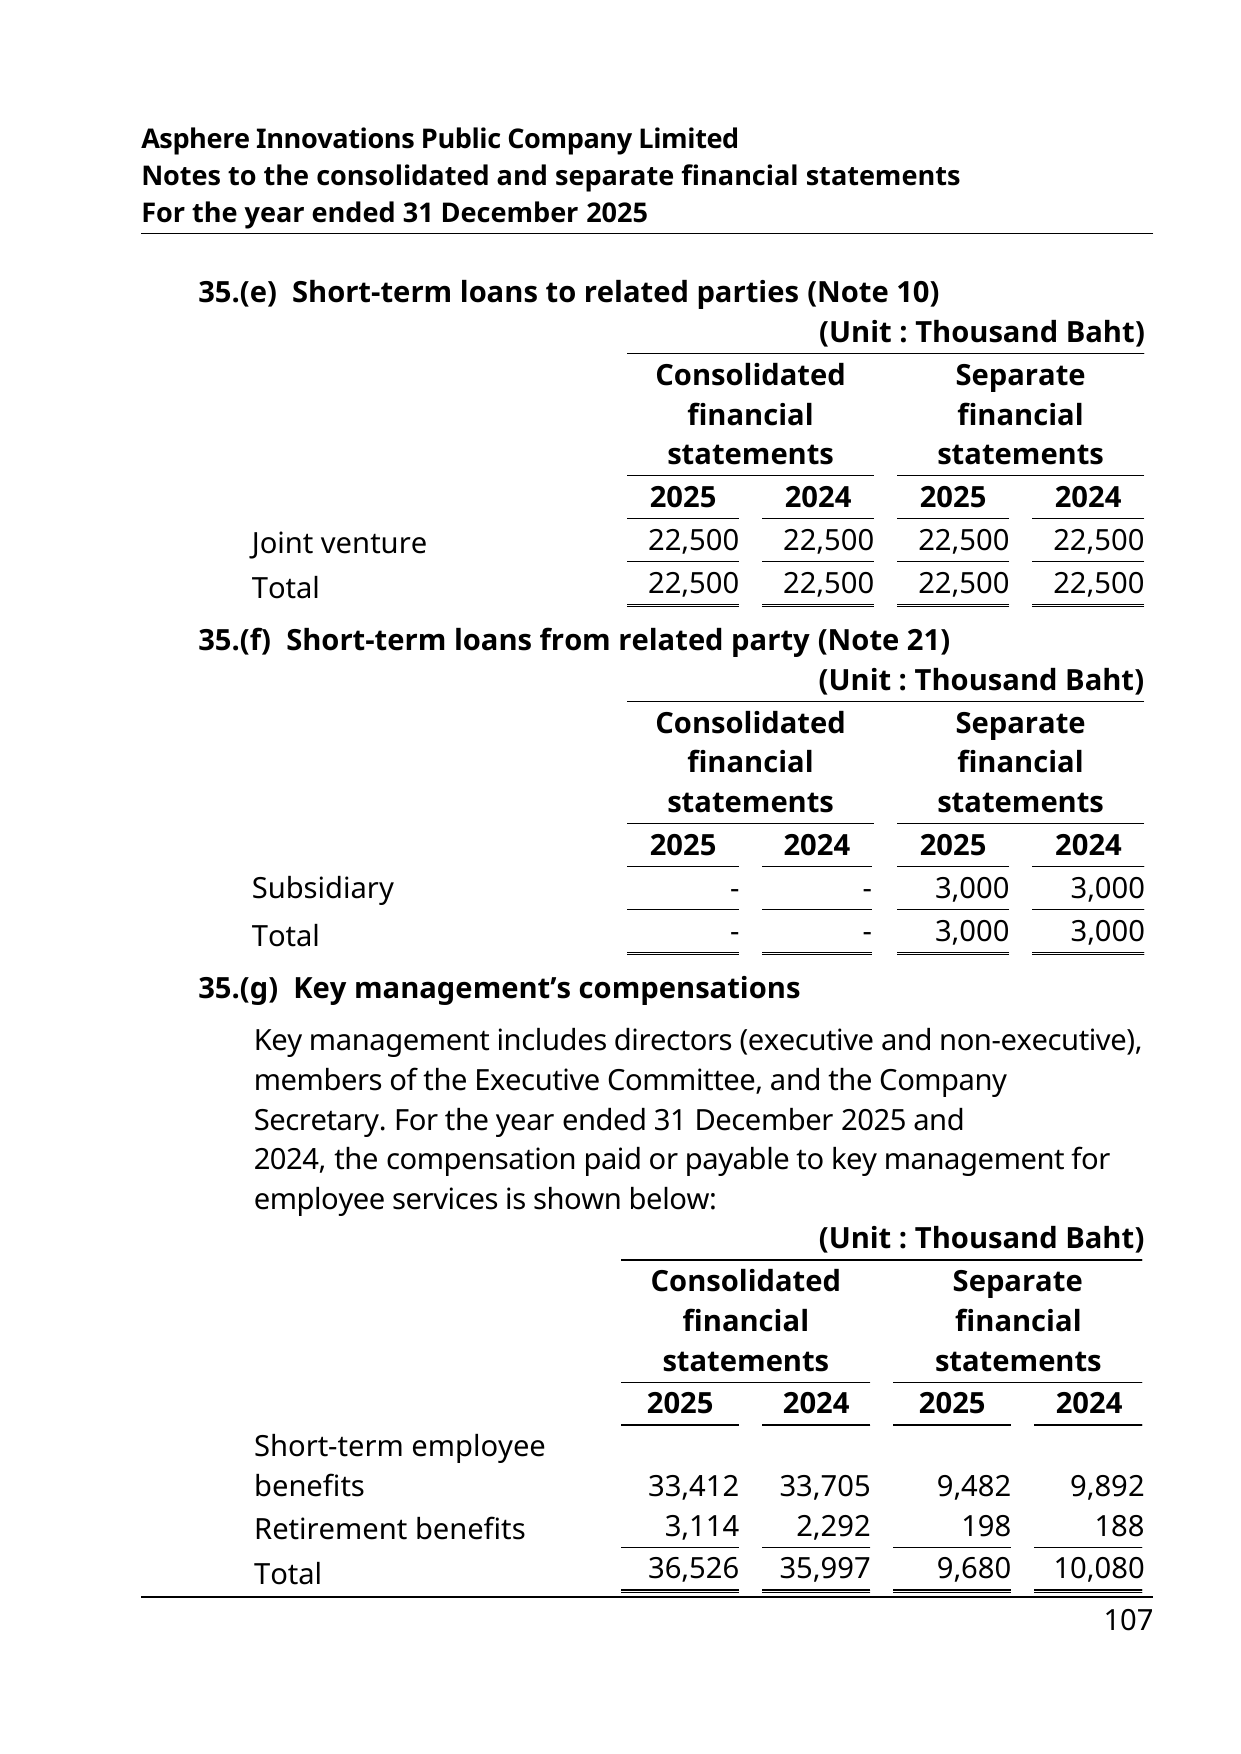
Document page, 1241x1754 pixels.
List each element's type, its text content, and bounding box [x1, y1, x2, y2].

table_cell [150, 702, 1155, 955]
text 35.(f) Short-term loans from related party (Note 21) [198, 619, 1144, 659]
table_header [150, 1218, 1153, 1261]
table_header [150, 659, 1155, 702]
text 35.(g) Key management’s compensations [198, 967, 1144, 1007]
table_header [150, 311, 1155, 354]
text 35.(e) Short-term loans to related parties (Note 10) [198, 272, 1144, 311]
text Key management includes directors (executive and non-executive), members of the Executive Committee, and the Company Secretary. For the year ended 31 December 2025 and 2024, the compensation paid or payable to key management for employee services is shown below: [253, 1019, 1154, 1218]
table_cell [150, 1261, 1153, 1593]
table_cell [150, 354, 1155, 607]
